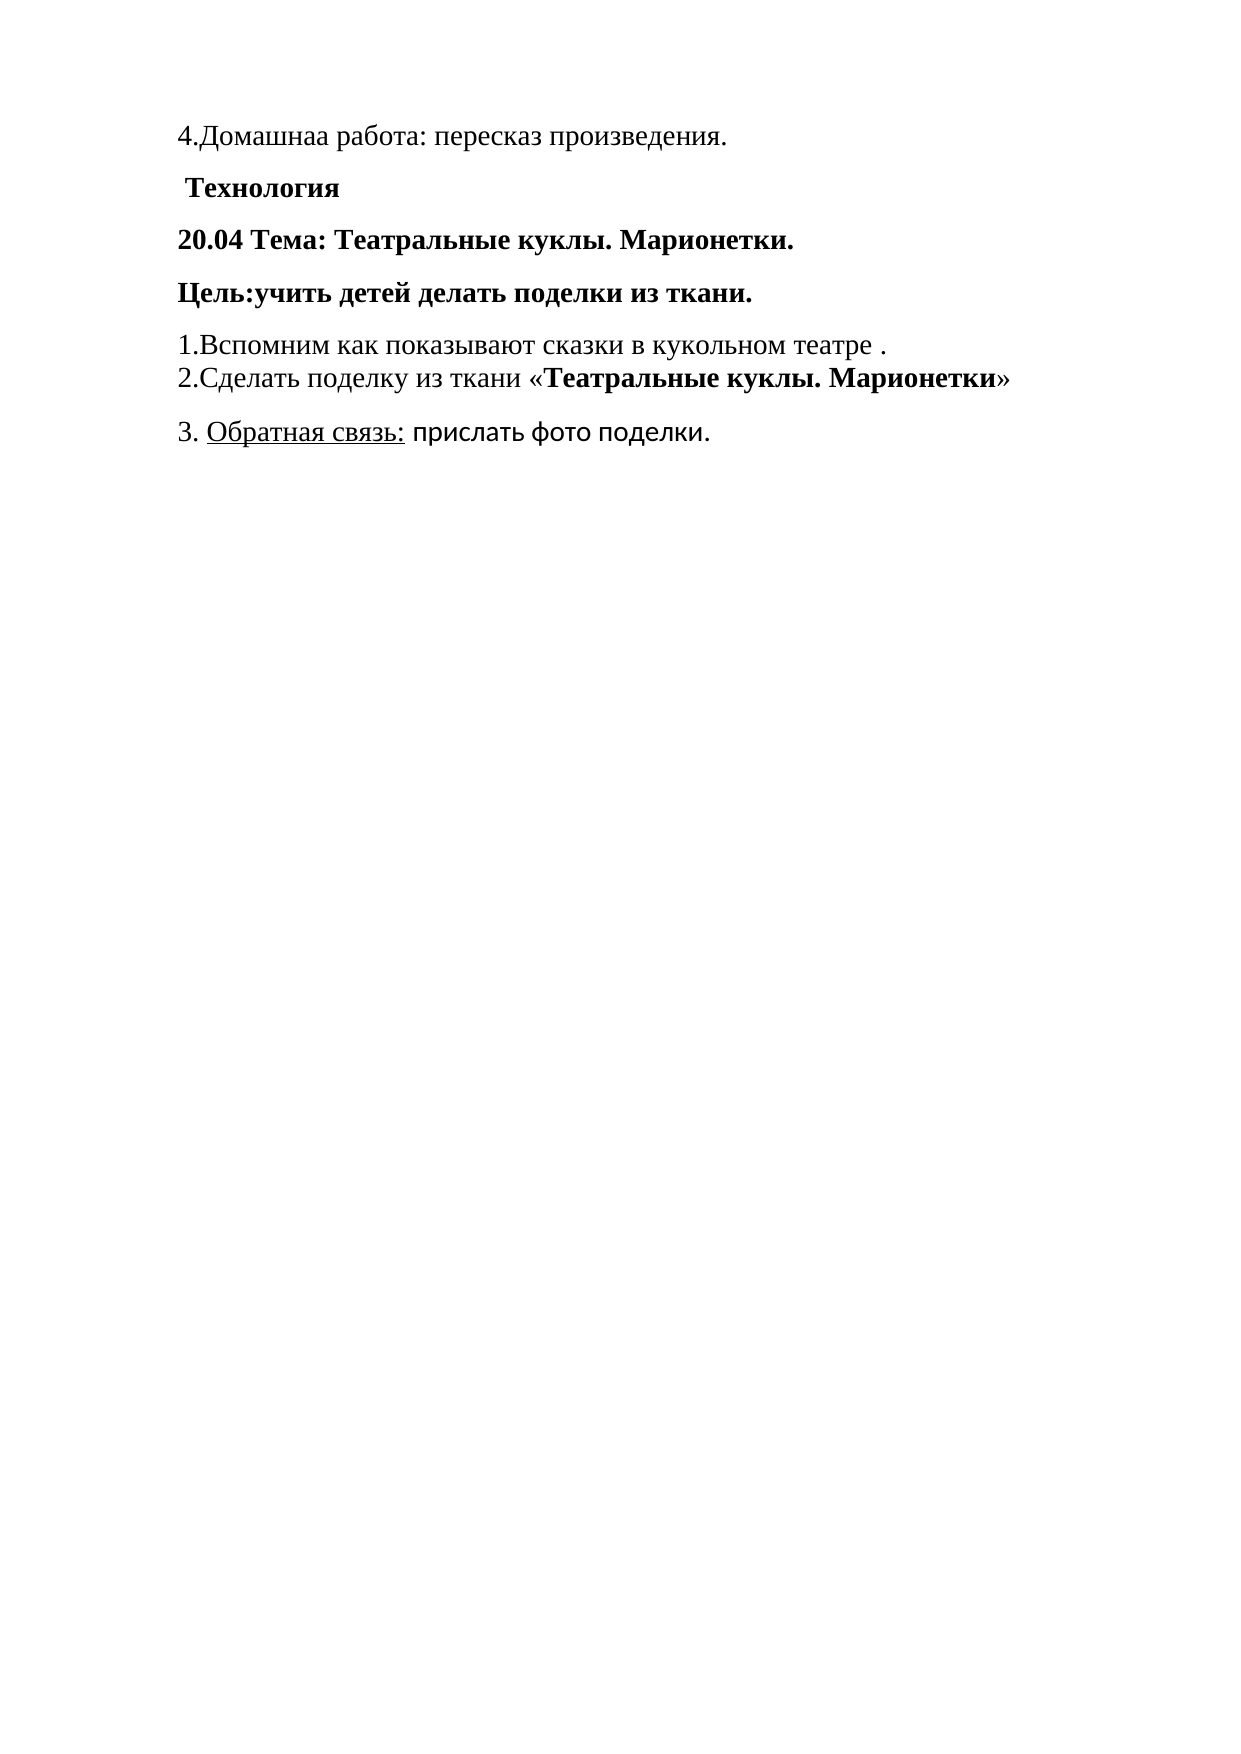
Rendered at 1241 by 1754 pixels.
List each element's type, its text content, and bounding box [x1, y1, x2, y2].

text Технология [177, 170, 1152, 204]
text 2.Сделать поделку из ткани «Театральные куклы. Марионетки» [177, 360, 1152, 394]
text Цель:учить детей делать поделки из ткани. [177, 275, 1152, 308]
text 20.04 Тема: Театральные куклы. Марионетки. [177, 222, 1152, 256]
text 1.Вспомним как показывают сказки в кукольном театре . [177, 327, 1152, 360]
text 3. Обратная связь: прислать фото поделки. [177, 413, 1152, 448]
text 4.Домашнаа работа: пересказ произведения. [118, 118, 1152, 152]
